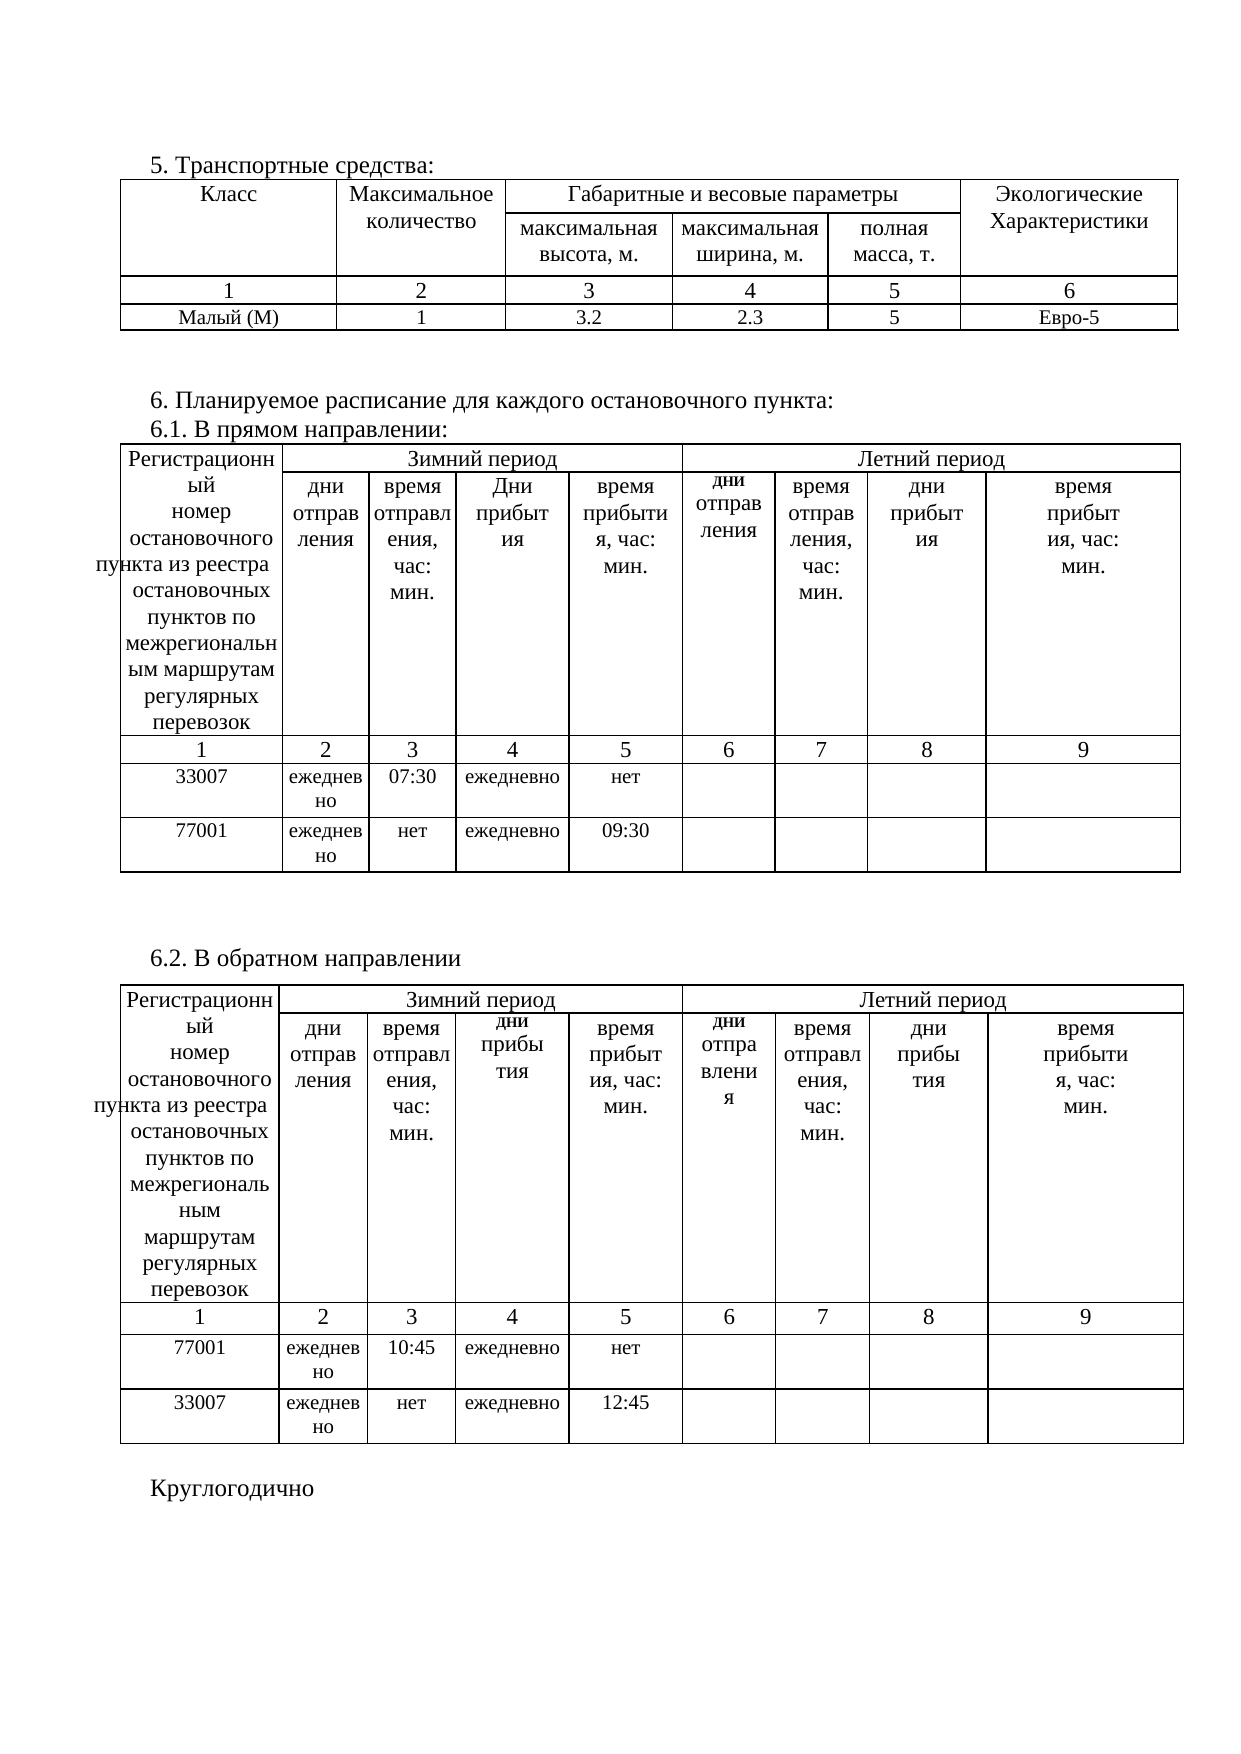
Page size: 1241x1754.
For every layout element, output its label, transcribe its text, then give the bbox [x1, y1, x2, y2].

table_cell 10:45 [368, 1335, 455, 1388]
table_cell 3 [506, 277, 672, 303]
table_cell 2.3 [673, 305, 827, 329]
table_cell 5 [829, 305, 960, 329]
table_cell [776, 764, 867, 817]
table_cell [776, 818, 867, 871]
table_cell ежедневно [456, 1335, 568, 1388]
table_cell [989, 1335, 1183, 1388]
table_cell 5 [570, 1303, 682, 1334]
table_header Зимний период [283, 445, 682, 471]
table_cell [987, 764, 1180, 817]
table_cell 3 [368, 1303, 455, 1334]
table_cell Евро-5 [961, 305, 1177, 329]
table_cell 33007 [121, 764, 282, 817]
table_header Регистрационный номер остановочного пункта из реестра остановочных пунктов по межрегиональным маршрутам регулярных перевозок [121, 445, 282, 734]
table_cell 3.2 [506, 305, 672, 329]
table_cell нет [368, 1390, 455, 1442]
text 6.2. В обратном направлении [150, 943, 1090, 972]
table_cell 8 [868, 736, 985, 762]
table_cell 6 [961, 277, 1177, 303]
table_cell нет [570, 764, 682, 817]
table_cell время отправл ения, час: мин. [370, 473, 455, 734]
table_cell [868, 818, 985, 871]
table_cell [776, 1335, 869, 1388]
text 5. Транспортные средства: [150, 150, 1090, 179]
table_cell 1 [121, 277, 336, 303]
table_cell 2 [337, 277, 505, 303]
table_cell ДНИ отпра влени я [683, 1014, 775, 1302]
table_cell Малый (М) [121, 305, 336, 329]
table_cell 09:30 [570, 818, 682, 871]
table_cell [683, 818, 774, 871]
table_cell время прибыт ия, час: мин. [570, 1014, 682, 1302]
table_cell ежедневно [456, 1390, 568, 1442]
table_cell 7 [776, 736, 867, 762]
table_cell максимальная ширина, м. [673, 214, 827, 275]
table_cell [987, 818, 1180, 871]
table_cell время отправл ения, час: мин. [368, 1014, 455, 1302]
table_cell дни отправ ления [283, 473, 368, 734]
table_cell 9 [987, 736, 1180, 762]
table_cell нет [570, 1335, 682, 1388]
table_cell 3 [370, 736, 455, 762]
table_cell ежедневно [280, 1335, 367, 1388]
table_header Габаритные и весовые параметры [506, 180, 960, 212]
table_cell [776, 1390, 869, 1442]
text 6.1. В прямом направлении: [150, 414, 1090, 443]
table_cell 2 [283, 736, 368, 762]
table_cell 4 [456, 1303, 568, 1334]
table_cell [868, 764, 985, 817]
table_header Регистрационный номер остановочного пункта из реестра остановочных пунктов по межрегиональным маршрутам регулярных перевозок [121, 986, 278, 1302]
table_cell дни прибы тия [870, 1014, 987, 1302]
table_cell максимальная высота, м. [506, 214, 672, 275]
table_cell 9 [989, 1303, 1183, 1334]
table_cell 6 [683, 1303, 775, 1334]
table_cell ежедневно [283, 818, 368, 871]
table_cell 5 [570, 736, 682, 762]
table_cell время прибыт ия, час: мин. [987, 473, 1180, 734]
table_cell полная масса, т. [829, 214, 960, 275]
text Круглогодично [150, 1473, 1090, 1502]
table_cell Дни прибыт ия [457, 473, 568, 734]
table_cell 12:45 [570, 1390, 682, 1442]
text 6. Планируемое расписание для каждого остановочного пункта: [150, 386, 1090, 414]
table_cell [870, 1390, 987, 1442]
table_header Максимальное количество [337, 180, 505, 275]
table_cell 6 [683, 736, 774, 762]
table_cell 1 [121, 736, 282, 762]
table_cell 4 [673, 277, 827, 303]
table_cell дни отправ ления [280, 1014, 367, 1302]
table_cell 77001 [121, 818, 282, 871]
table_cell [683, 1335, 775, 1388]
table_cell время отправ ления, час: мин. [776, 473, 867, 734]
table_cell 4 [457, 736, 568, 762]
table_cell 7 [776, 1303, 869, 1334]
table_cell [683, 764, 774, 817]
table_cell нет [370, 818, 455, 871]
table_cell ДНИ прибы тия [456, 1014, 568, 1302]
table_cell 8 [870, 1303, 987, 1334]
table_cell 5 [829, 277, 960, 303]
table_cell 2 [280, 1303, 367, 1334]
table_header Летний период [683, 445, 1180, 471]
table_cell 33007 [121, 1390, 278, 1442]
table_header Класс [121, 180, 336, 275]
table_cell ДНИ отправ ления [683, 473, 774, 734]
table_header Экологические Характеристики [961, 180, 1177, 275]
table_cell 1 [337, 305, 505, 329]
table_cell время прибыти я, час: мин. [989, 1014, 1183, 1302]
table_cell время прибыти я, час: мин. [570, 473, 682, 734]
table_cell время отправл ения, час: мин. [776, 1014, 869, 1302]
table_cell ежедневно [283, 764, 368, 817]
table_cell 07:30 [370, 764, 455, 817]
table_cell [989, 1390, 1183, 1442]
table_cell дни прибыт ия [868, 473, 985, 734]
table_cell ежедневно [457, 818, 568, 871]
table_header Летний период [683, 986, 1183, 1012]
table_cell [683, 1390, 775, 1442]
table_cell ежедневно [457, 764, 568, 817]
table_cell 77001 [121, 1335, 278, 1388]
table_cell ежедневно [280, 1390, 367, 1442]
table_cell [870, 1335, 987, 1388]
table_header Зимний период [280, 986, 682, 1012]
table_cell 1 [121, 1303, 278, 1334]
